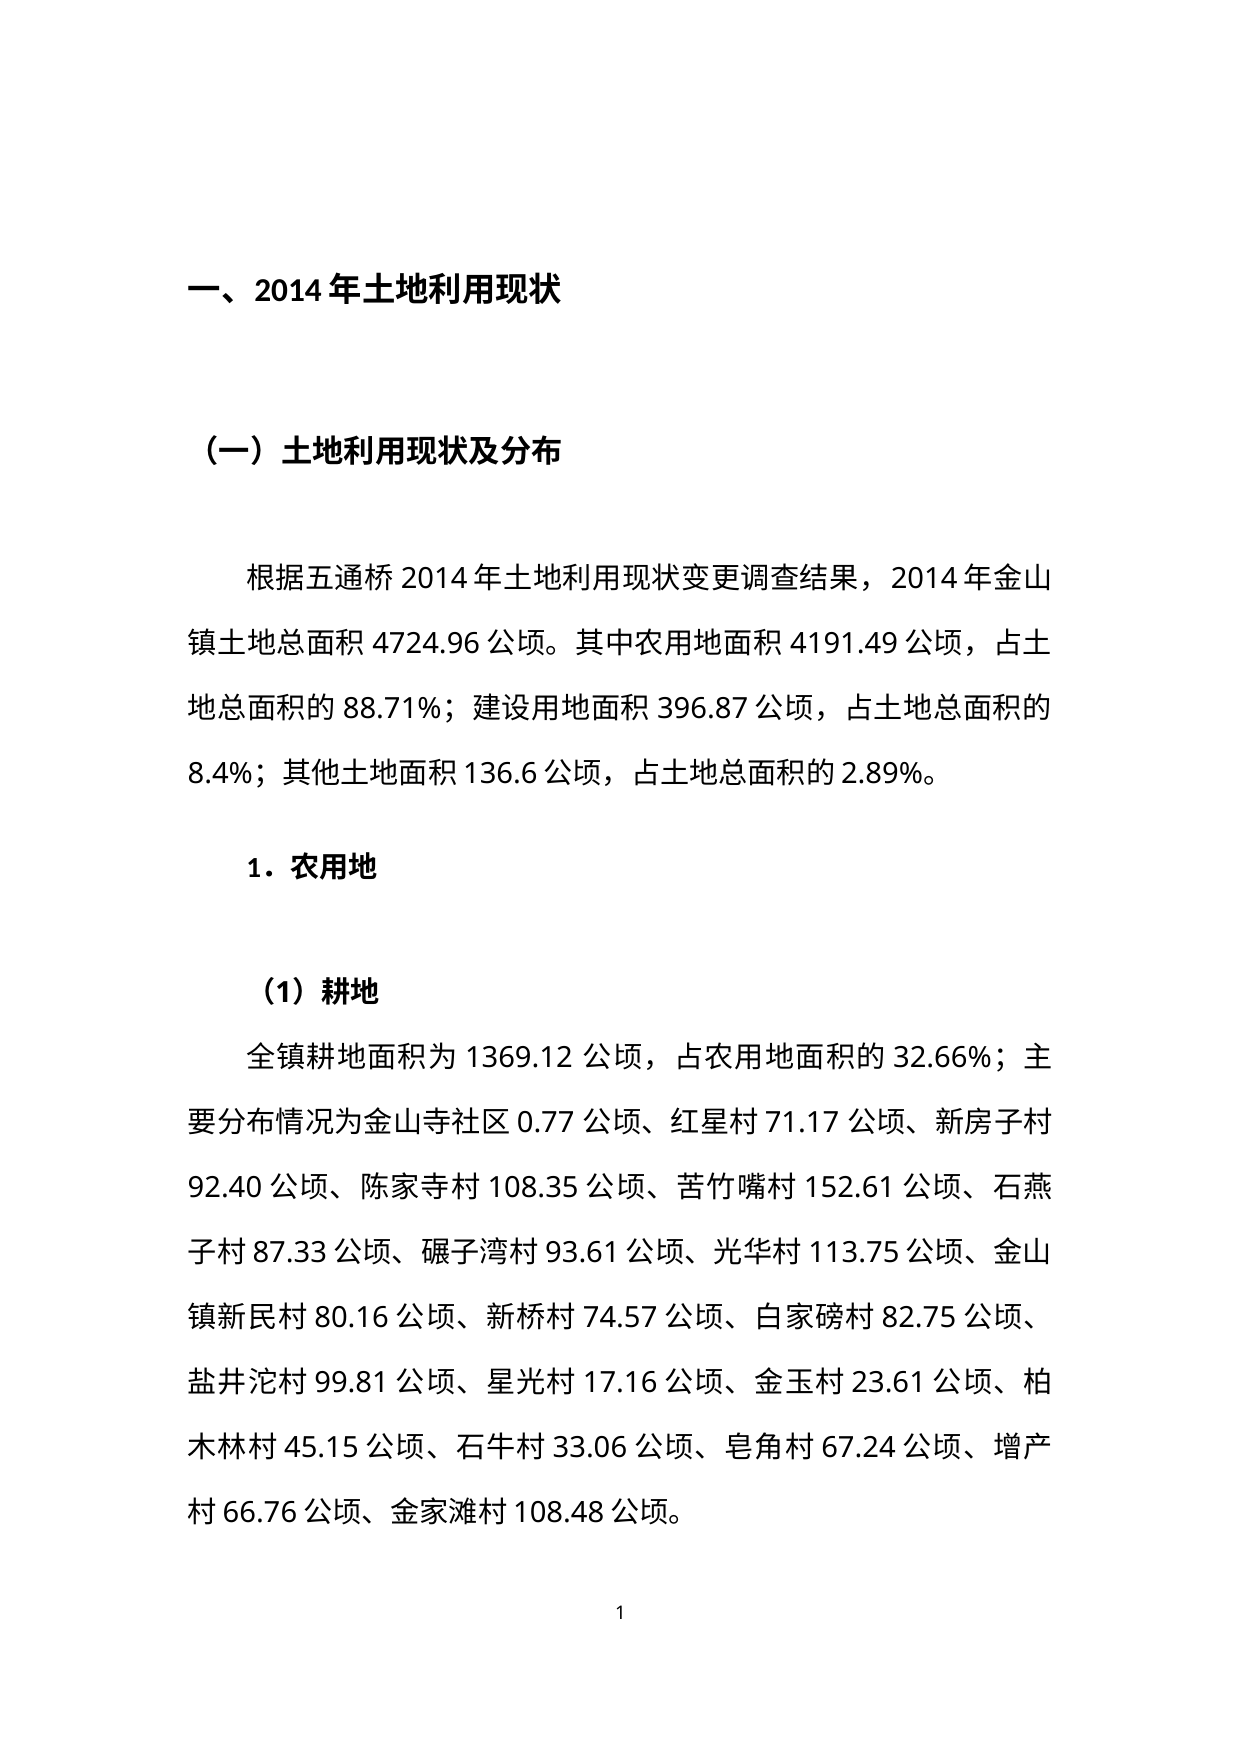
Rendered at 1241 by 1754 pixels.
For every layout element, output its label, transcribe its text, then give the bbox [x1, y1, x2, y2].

text （1）耕地 [187, 957, 1053, 1022]
subtitle 一、2014年土地利用现状 [187, 254, 1053, 319]
text 全镇耕地面积为1369.12 公顷，占农用地面积的32.66%；主要分布情况为金山寺社区0.77 公顷、红星村71.17 公顷、新房子村92.40公顷、陈家寺村108.35公顷、苦竹嘴村152.61公顷、石燕子村87.33公顷、碾子湾村93.61公顷、光华村113.75公顷、金山镇新民村80.16公顷、新桥村74.57公顷、白家磅村82.75公顷、盐井沱村99.81公顷、星光村17.16公顷、金玉村23.61公顷、柏木林村45.15公顷、石牛村33.06公顷、皂角村67.24公顷、增产村66.76公顷、金家滩村108.48公顷。 [187, 1022, 1053, 1542]
subtitle （一）土地利用现状及分布 [187, 416, 1053, 481]
text 根据五通桥2014年土地利用现状变更调查结果，2014年金山镇土地总面积4724.96公顷。其中农用地面积4191.49公顷，占土地总面积的88.71%；建设用地面积396.87公顷，占土地总面积的8.4%；其他土地面积136.6公顷，占土地总面积的2.89%。 [187, 543, 1053, 803]
subtitle 1．农用地 [187, 832, 1053, 897]
